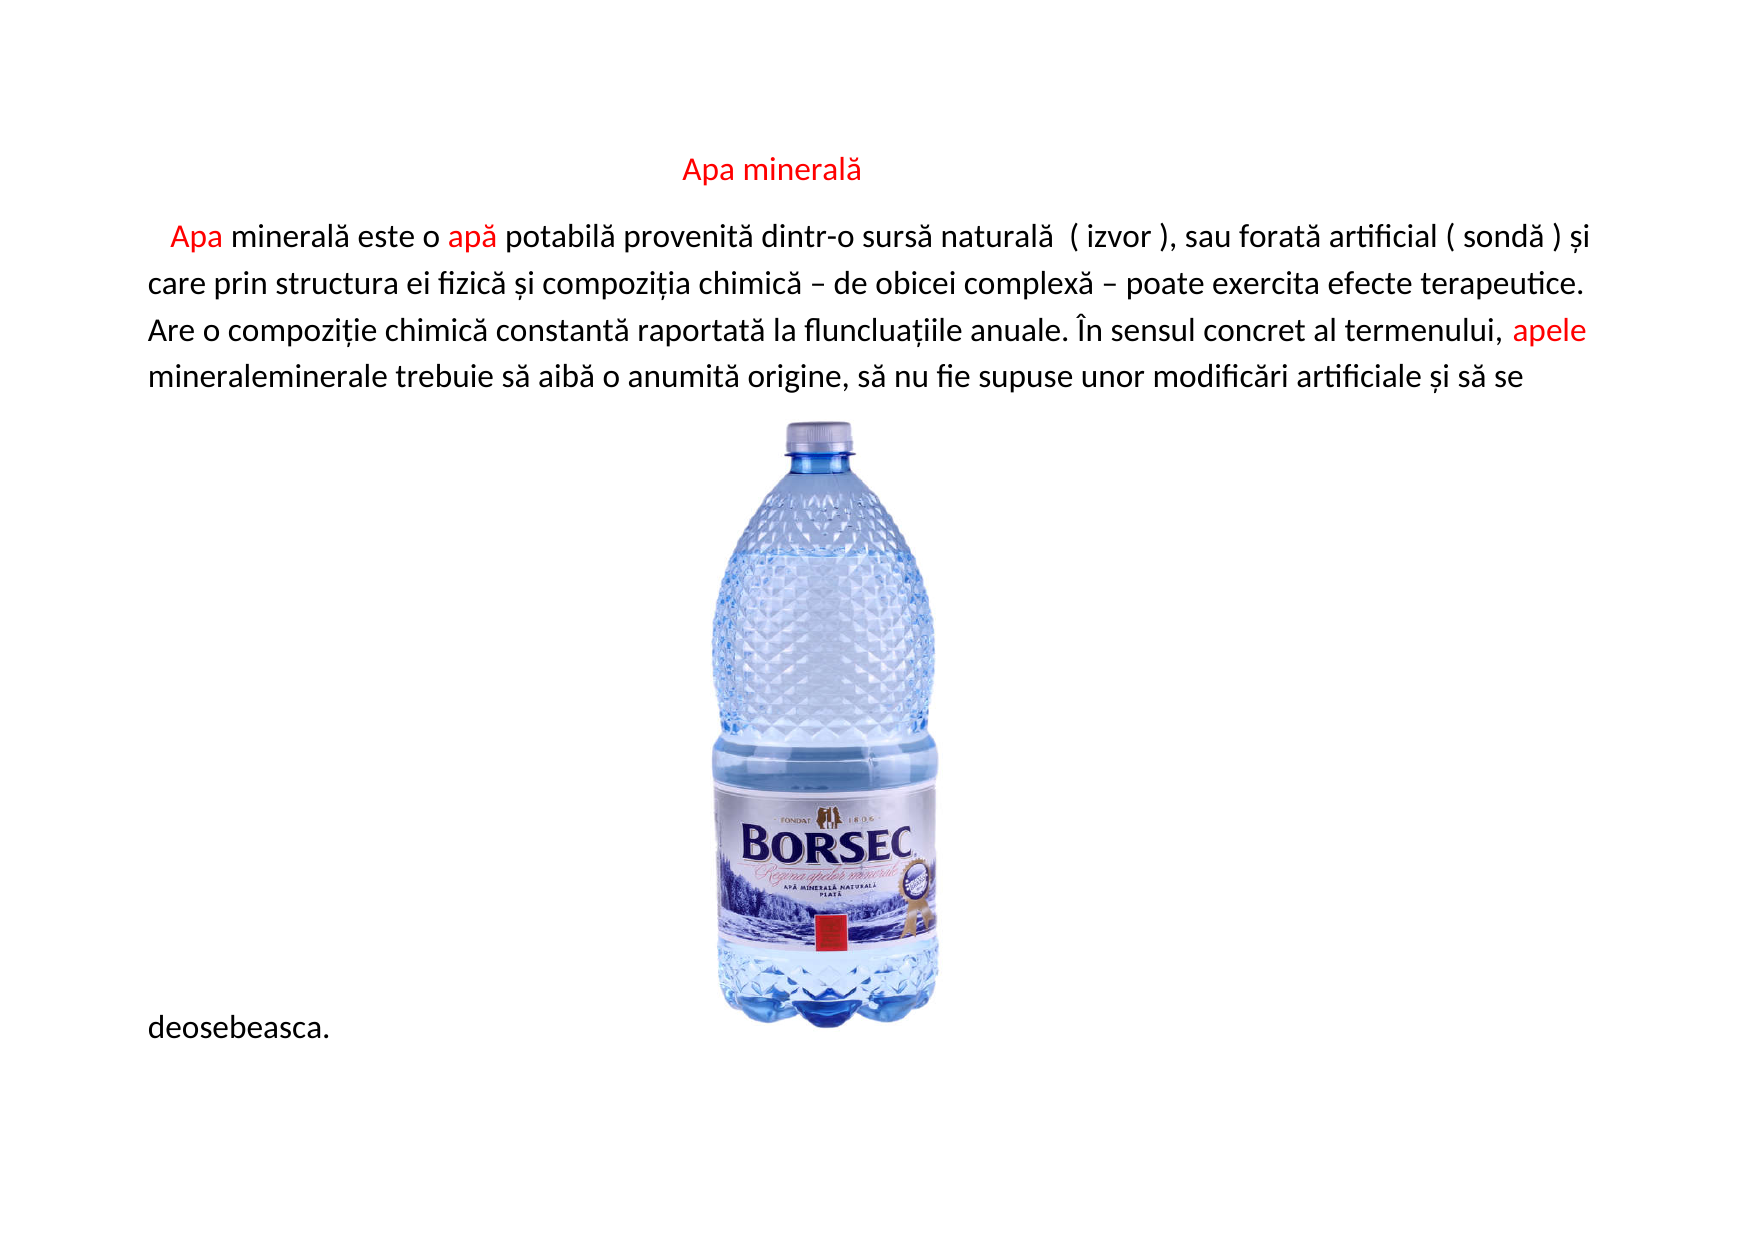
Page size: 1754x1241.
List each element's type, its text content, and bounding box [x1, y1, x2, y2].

text Apa minerală [148, 148, 1606, 188]
picture [353, 402, 1294, 1039]
